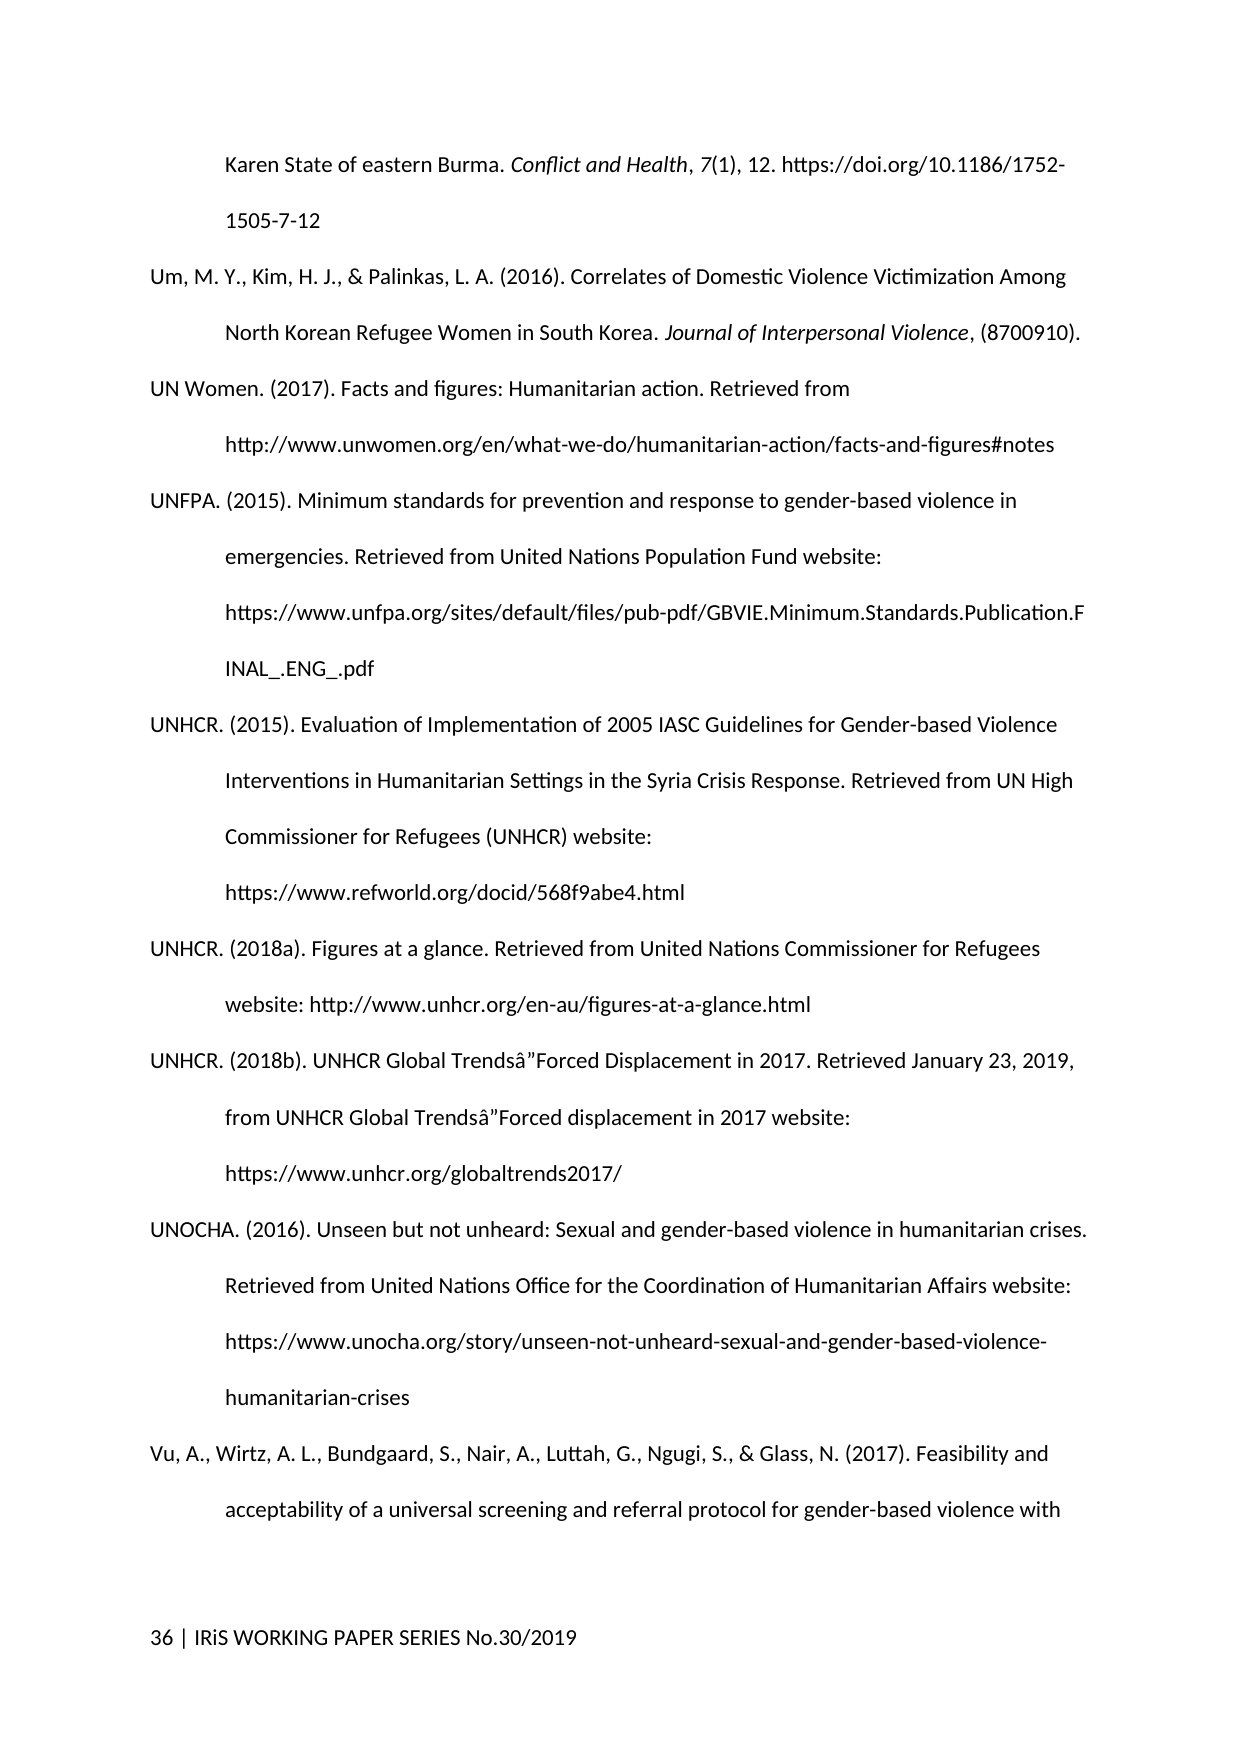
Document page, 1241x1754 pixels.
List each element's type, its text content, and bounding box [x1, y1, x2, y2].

text UNFPA. (2015). Minimum standards for prevention and response to gender-based violence in emergencies. Retrieved from United Nations Population Fund website: https://www.unfpa.org/sites/default/files/pub-pdf/GBVIE.Minimum.Standards.Publication.FINAL_.ENG_.pdf [150, 486, 1090, 682]
text UN Women. (2017). Facts and figures: Humanitarian action. Retrieved from http://www.unwomen.org/en/what-we-do/humanitarian-action/facts-and-figures#notes [150, 374, 1090, 458]
text UNHCR. (2018a). Figures at a glance. Retrieved from United Nations Commissioner for Refugees website: http://www.unhcr.org/en-au/figures-at-a-glance.html [150, 934, 1090, 1019]
text UNHCR. (2015). Evaluation of Implementation of 2005 IASC Guidelines for Gender-based Violence Interventions in Humanitarian Settings in the Syria Crisis Response. Retrieved from UN High Commissioner for Refugees (UNHCR) website: https://www.refworld.org/docid/568f9abe4.html [150, 710, 1090, 907]
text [150, 150, 1090, 234]
text UNOCHA. (2016). Unseen but not unheard: Sexual and gender-based violence in humanitarian crises. Retrieved from United Nations Office for the Coordination of Humanitarian Affairs website: https://www.unocha.org/story/unseen-not-unheard-sexual-and-gender-based-violence-humanitarian-crises [150, 1215, 1090, 1411]
text UNHCR. (2018b). UNHCR Global Trendsâ”Forced Displacement in 2017. Retrieved January 23, 2019, from UNHCR Global Trendsâ”Forced displacement in 2017 website: https://www.unhcr.org/globaltrends2017/ [150, 1047, 1090, 1187]
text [150, 1439, 1090, 1523]
text Um, M. Y., Kim, H. J., & Palinkas, L. A. (2016). Correlates of Domestic Violence Victimization Among North Korean Refugee Women in South Korea. Journal of Interpersonal Violence, (8700910). [150, 262, 1090, 346]
